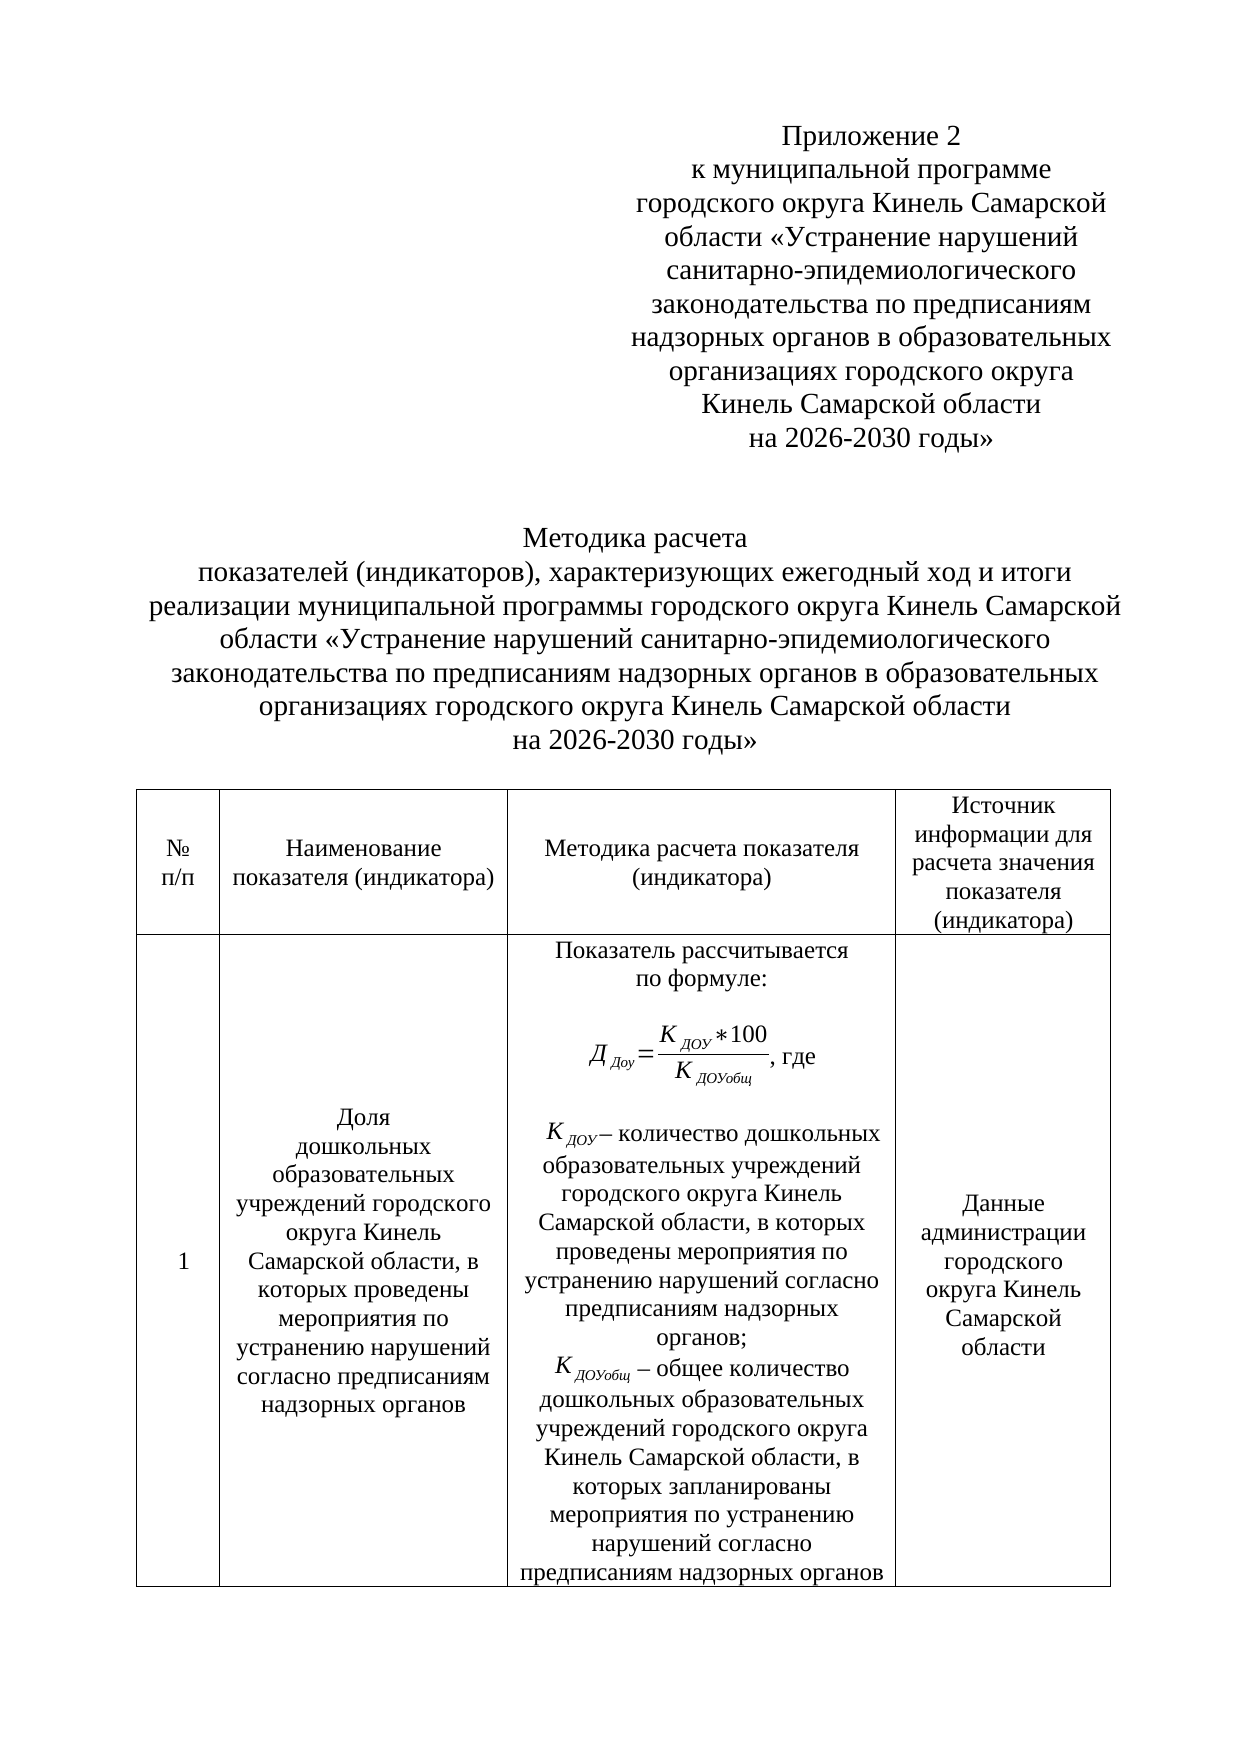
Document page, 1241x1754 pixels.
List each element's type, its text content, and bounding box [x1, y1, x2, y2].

table_cell Показатель рассчитывается по формуле: , где – количество дошкольных образовательных учреждений городского округа Кинель Самарской области, в которых проведены мероприятия по устранению нарушений согласно предписаниям надзорных органов; – общее количество дошкольных образовательных учреждений городского округа Кинель Самарской области, в которых запланированы мероприятия по устранению нарушений согласно предписаниям надзорных органов [508, 935, 895, 1586]
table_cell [896, 935, 1110, 1586]
text на 2026-2030 годы» [620, 420, 1122, 453]
text Методика расчета [148, 521, 1122, 554]
text к муниципальной программе городского округа Кинель Самарской области «Устранение нарушений санитарно-эпидемиологического законодательства по предписаниям надзорных органов в образовательных организациях городского округа Кинель Самарской области [620, 152, 1122, 420]
text на 2026-2030 годы» [148, 722, 1122, 755]
table_header № п/п [137, 790, 219, 934]
table_cell Доля дошкольных образовательных учреждений городского округа Кинель Самарской области, в которых проведены мероприятия по устранению нарушений согласно предписаниям надзорных органов [220, 935, 507, 1586]
table_header Методика расчета показателя (индикатора) [508, 790, 895, 934]
table_header Источник информации для расчета значения показателя (индикатора) [896, 790, 1110, 934]
text показателей (индикаторов), характеризующих ежегодный ход и итоги реализации муниципальной программы городского округа Кинель Самарской области «Устранение нарушений санитарно-эпидемиологического законодательства по предписаниям надзорных органов в образовательных организациях городского округа Кинель Самарской области [148, 554, 1122, 722]
table_header Наименование показателя (индикатора) [220, 790, 507, 934]
table_cell 1 [137, 935, 219, 1586]
text Приложение 2 [620, 118, 1122, 152]
